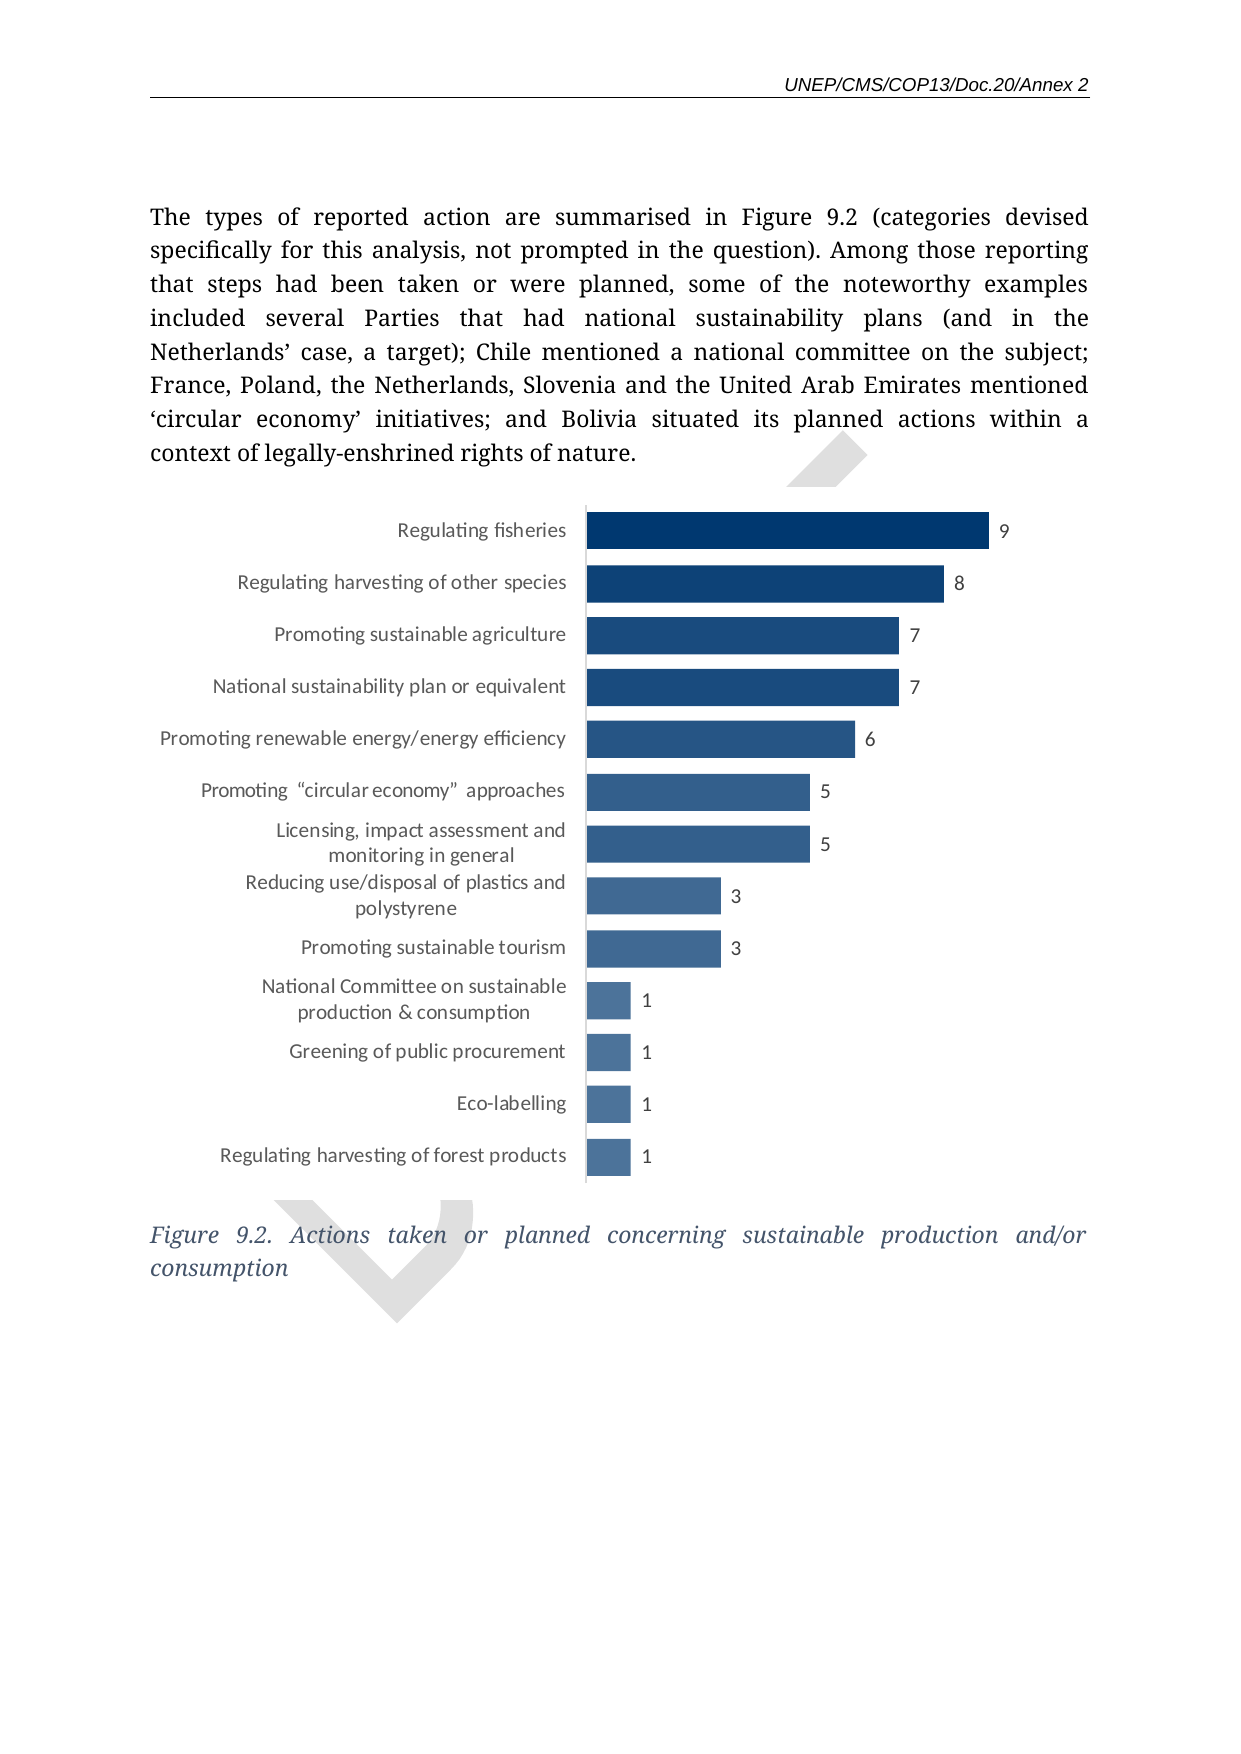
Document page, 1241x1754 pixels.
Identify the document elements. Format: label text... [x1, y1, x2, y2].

text The types of reported action are summarised in Figure 9.2 (categories devised specifically for this analysis, not prompted in the question). Among those reporting that steps had been taken or were planned, some of the noteworthy examples included several Parties that had national sustainability plans (and in the Netherlands’ case, a target); Chile mentioned a national committee on the subject; France, Poland, the Netherlands, Slovenia and the United Arab Emirates mentioned ‘circular economy’ initiatives; and Bolivia situated its planned actions within a context of legally-enshrined rights of nature. [150, 200, 1090, 468]
text Figure 9.2. Actions taken or planned concerning sustainable production and/or consumption [150, 1219, 1090, 1284]
